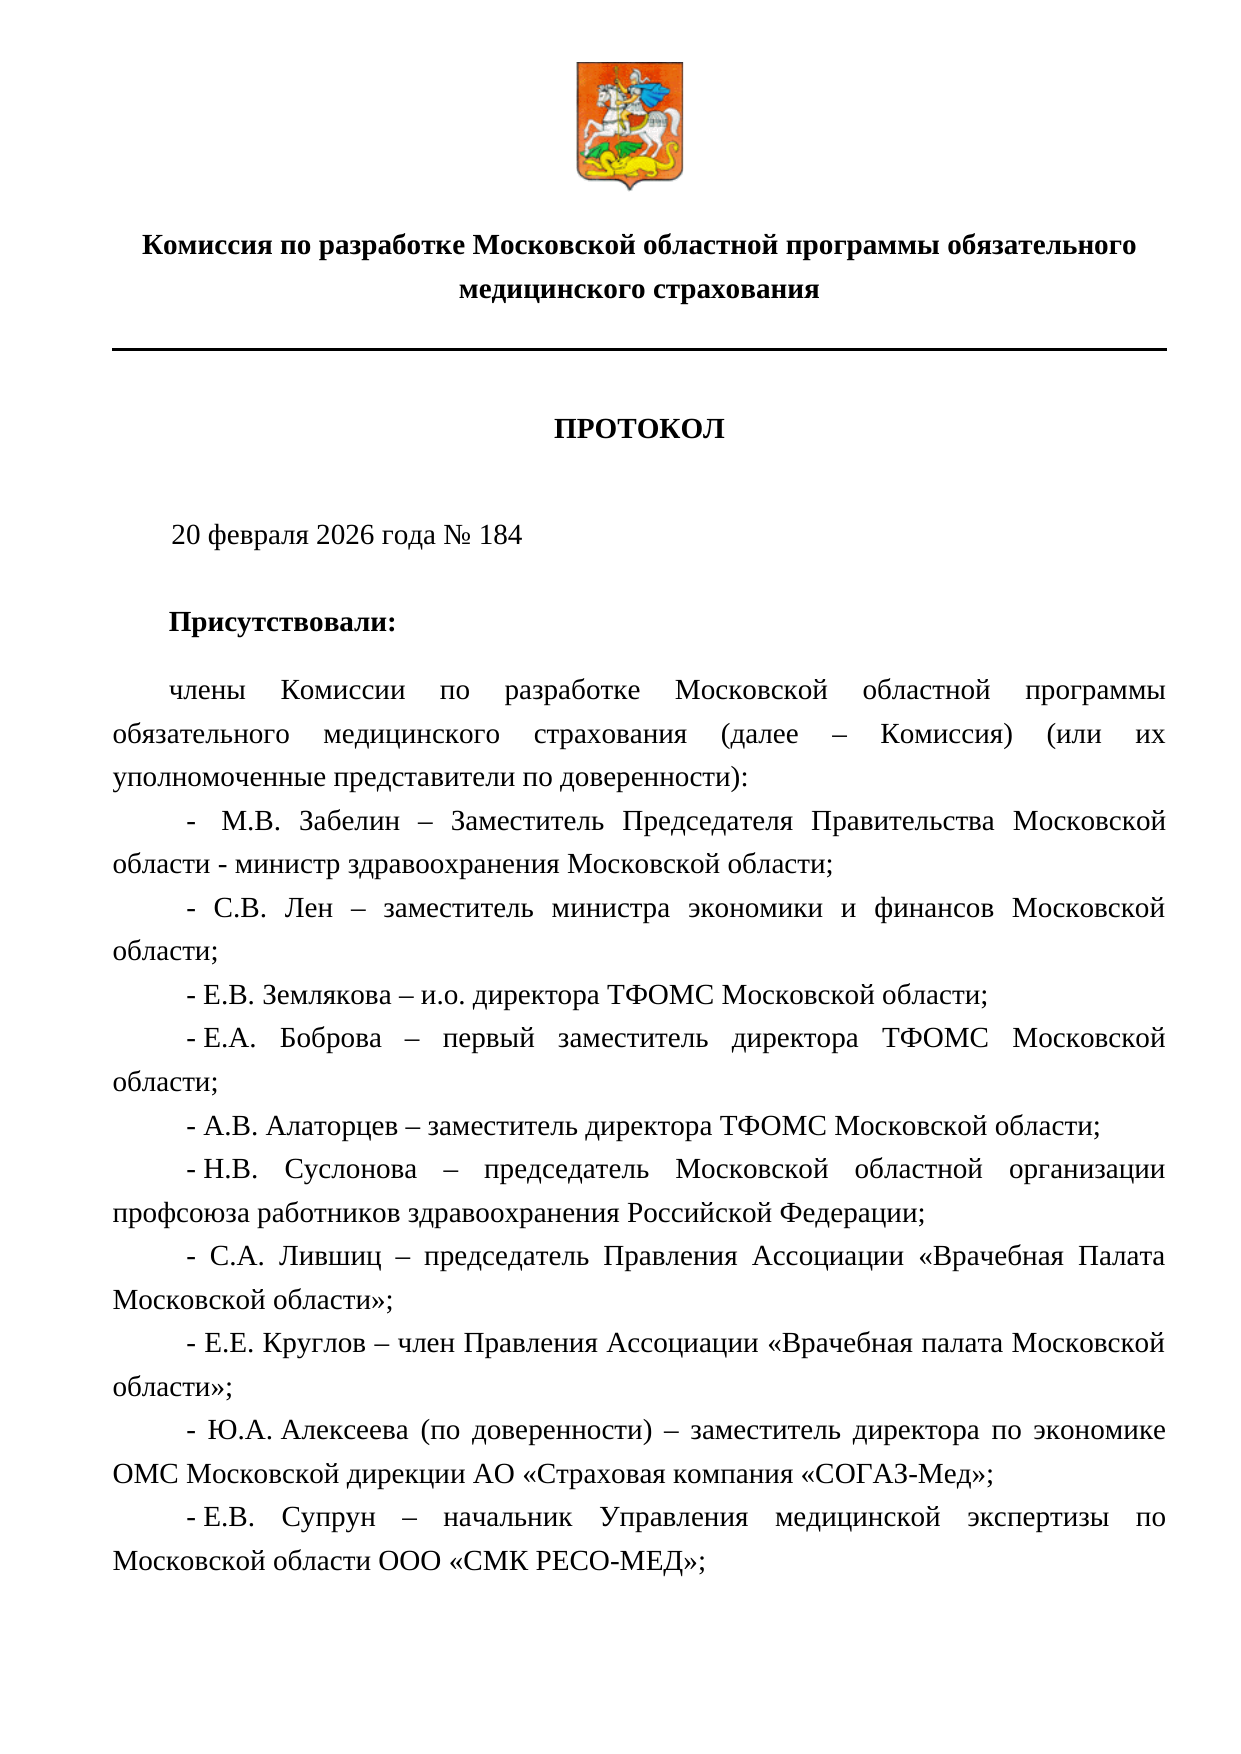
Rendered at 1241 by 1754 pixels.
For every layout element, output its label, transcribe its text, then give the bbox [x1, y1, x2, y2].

text Присутствовали: [112, 604, 1167, 637]
text члены Комиссии по разработке Московской областной программы обязательного медицинского страхования (далее – Комиссия) (или их уполномоченные представители по доверенности): [112, 672, 1167, 793]
text 20 февраля 2026 года № 184 [112, 517, 1167, 550]
text Комиссия по разработке Московской областной программы обязательного медицинского страхования [112, 227, 1167, 304]
text - С.А. Лившиц – председатель Правления Ассоциации «Врачебная Палата Московской области»; [112, 1238, 1167, 1315]
text - Е.А. Боброва – первый заместитель директора ТФОМС Московской области; [112, 1021, 1167, 1098]
text - Е.В. Землякова – и.о. директора ТФОМС Московской области; [112, 977, 1167, 1011]
picture [576, 62, 684, 192]
text - М.В. Забелин – Заместитель Председателя Правительства Московской области - министр здравоохранения Московской области; [112, 803, 1167, 880]
text - Н.В. Суслонова – председатель Московской областной организации профсоюза работников здравоохранения Российской Федерации; [112, 1151, 1167, 1228]
text - С.В. Лен – заместитель министра экономики и финансов Московской области; [112, 890, 1167, 967]
text - Е.В. Супрун – начальник Управления медицинской экспертизы по Московской области ООО «СМК РЕСО-МЕД»; [112, 1499, 1167, 1577]
text - А.В. Алаторцев – заместитель директора ТФОМС Московской области; [112, 1108, 1167, 1141]
text ПРОТОКОЛ [112, 411, 1167, 444]
text - Ю.А. Алексеева (по доверенности) – заместитель директора по экономике ОМС Московской дирекции АО «Страховая компания «СОГАЗ-Мед»; [112, 1412, 1167, 1489]
text - Е.Е. Круглов – член Правления Ассоциации «Врачебная палата Московской области»; [112, 1325, 1167, 1402]
